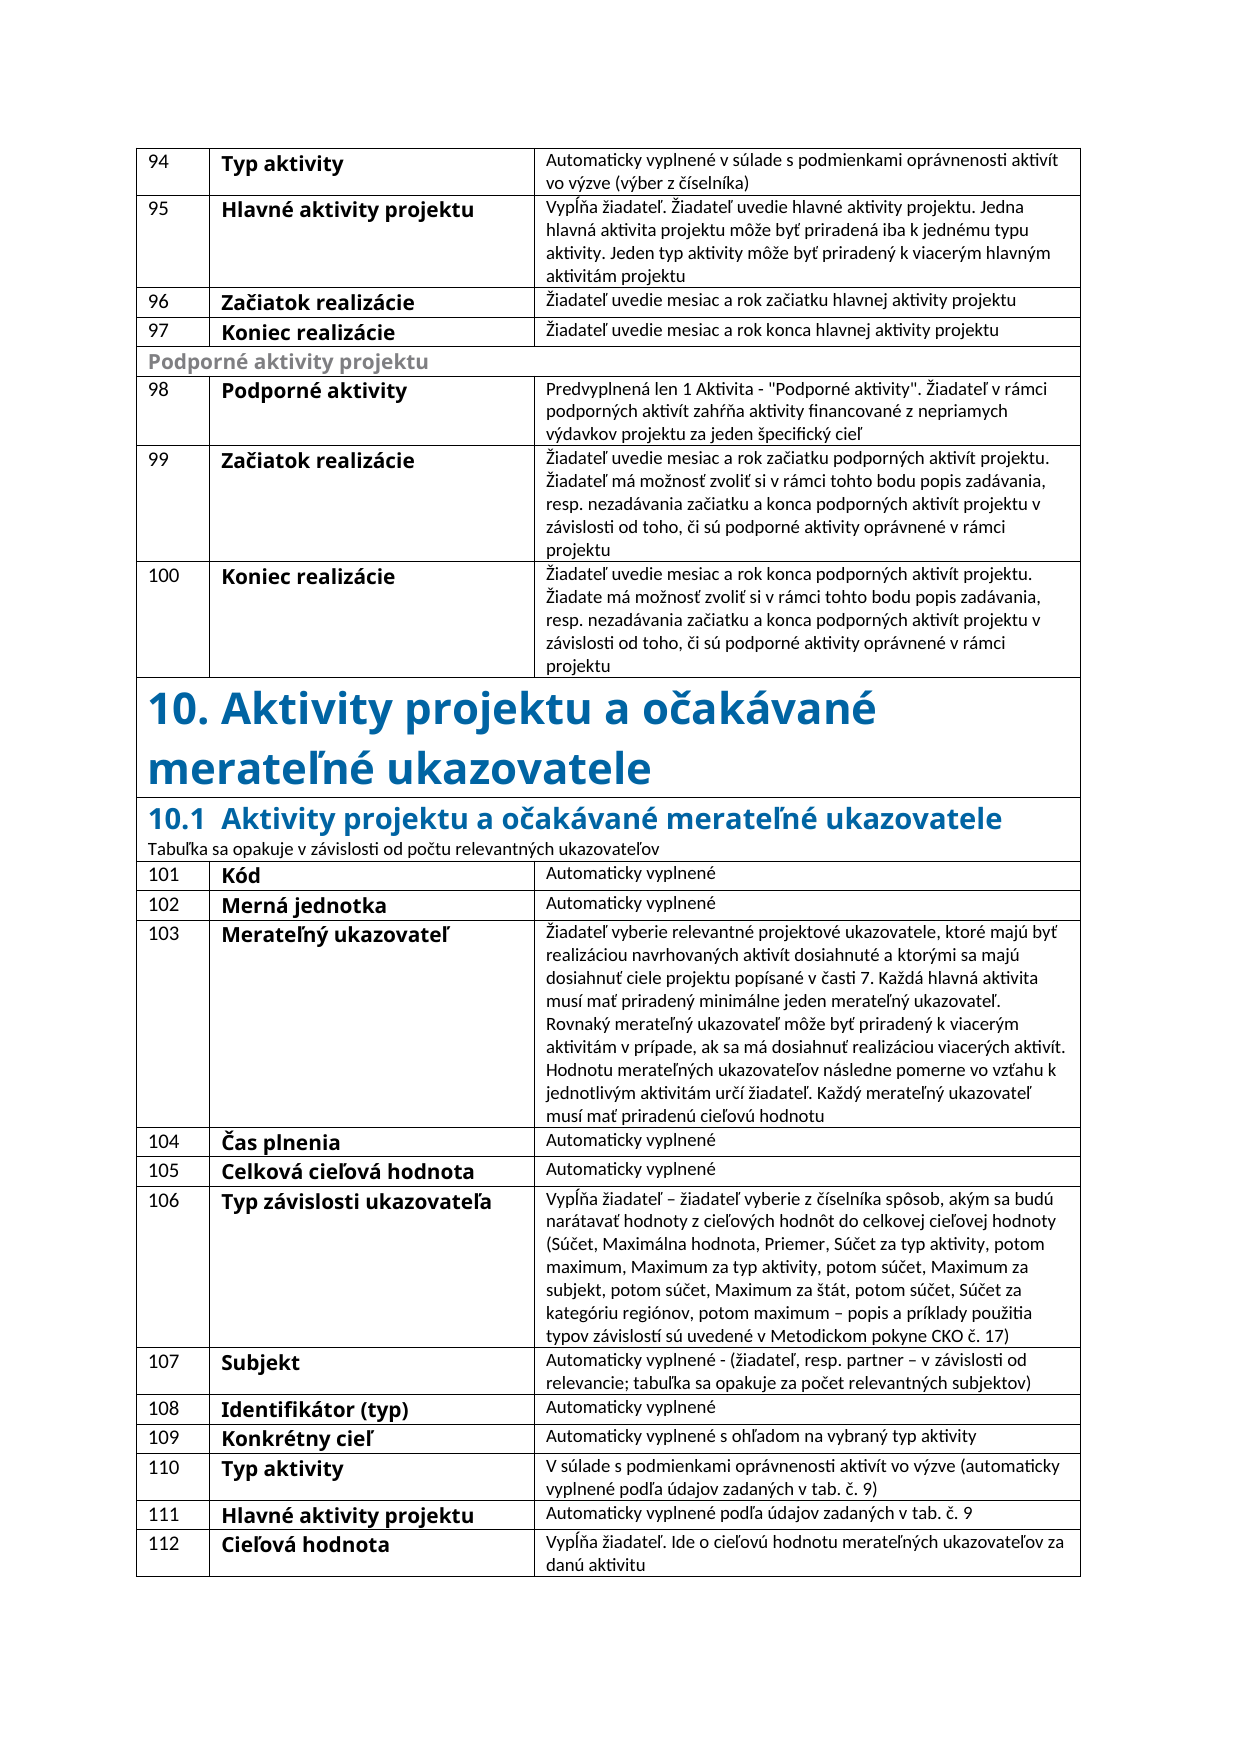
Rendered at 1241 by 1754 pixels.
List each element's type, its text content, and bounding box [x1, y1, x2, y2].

table_cell 112 [137, 1530, 209, 1576]
table_cell Typ aktivity [210, 1454, 534, 1500]
table_cell 103 [137, 921, 209, 1127]
table_cell Koniec realizácie [210, 318, 534, 346]
table_cell Žiadateľ uvedie mesiac a rok konca podporných aktivít projektu. Žiadate má možnosť zvoliť si v rámci tohto bodu popis zadávania, resp. nezadávania začiatku a konca podporných aktivít projektu v závislosti od toho, či sú podporné aktivity oprávnené v rámci projektu [535, 562, 1080, 677]
table_cell Hlavné aktivity projektu [210, 196, 534, 287]
table_cell Vypĺňa žiadateľ. Ide o cieľovú hodnotu merateľných ukazovateľov za danú aktivitu [535, 1530, 1080, 1576]
table_cell Žiadateľ uvedie mesiac a rok konca hlavnej aktivity projektu [535, 318, 1080, 346]
table_cell 101 [137, 862, 209, 890]
table_cell 95 [137, 196, 209, 287]
table_cell 110 [137, 1454, 209, 1500]
table_cell 10. Aktivity projektu a očakávané merateľné ukazovatele [137, 678, 1080, 797]
table_cell Subjekt [210, 1348, 534, 1394]
table_cell 97 [137, 318, 209, 346]
table_cell Žiadateľ uvedie mesiac a rok začiatku hlavnej aktivity projektu [535, 288, 1080, 317]
table_cell 108 [137, 1395, 209, 1423]
table_cell Automaticky vyplnené [535, 1128, 1080, 1156]
table_cell Celková cieľová hodnota [210, 1157, 534, 1186]
table_cell Začiatok realizácie [210, 446, 534, 561]
table_cell Automaticky vyplnené [535, 891, 1080, 919]
table_cell 106 [137, 1187, 209, 1347]
table_cell Hlavné aktivity projektu [210, 1501, 534, 1529]
table_cell Cieľová hodnota [210, 1530, 534, 1576]
table_cell Žiadateľ vyberie relevantné projektové ukazovatele, ktoré majú byť realizáciou navrhovaných aktivít dosiahnuté a ktorými sa majú dosiahnuť ciele projektu popísané v časti 7. Každá hlavná aktivita musí mať priradený minimálne jeden merateľný ukazovateľ. Rovnaký merateľný ukazovateľ môže byť priradený k viacerým aktivitám v prípade, ak sa má dosiahnuť realizáciou viacerých aktivít. Hodnotu merateľných ukazovateľov následne pomerne vo vzťahu k jednotlivým aktivitám určí žiadateľ. Každý merateľný ukazovateľ musí mať priradenú cieľovú hodnotu [535, 921, 1080, 1127]
table_cell Konkrétny cieľ [210, 1425, 534, 1453]
table_cell 99 [137, 446, 209, 561]
table_cell 102 [137, 891, 209, 919]
table_cell Predvyplnená len 1 Aktivita - "Podporné aktivity". Žiadateľ v rámci podporných aktivít zahŕňa aktivity financované z nepriamych výdavkov projektu za jeden špecifický cieľ [535, 377, 1080, 445]
table_cell Merná jednotka [210, 891, 534, 919]
table_cell Kód [210, 862, 534, 890]
table_cell Typ závislosti ukazovateľa [210, 1187, 534, 1347]
table_cell Automaticky vyplnené [535, 1157, 1080, 1186]
table_cell Vypĺňa žiadateľ – žiadateľ vyberie z číselníka spôsob, akým sa budú narátavať hodnoty z cieľových hodnôt do celkovej cieľovej hodnoty (Súčet, Maximálna hodnota, Priemer, Súčet za typ aktivity, potom maximum, Maximum za typ aktivity, potom súčet, Maximum za subjekt, potom súčet, Maximum za štát, potom súčet, Súčet za kategóriu regiónov, potom maximum – popis a príklady použitia typov závislostí sú uvedené v Metodickom pokyne CKO č. 17) [535, 1187, 1080, 1347]
table_cell Vypĺňa žiadateľ. Žiadateľ uvedie hlavné aktivity projektu. Jedna hlavná aktivita projektu môže byť priradená iba k jednému typu aktivity. Jeden typ aktivity môže byť priradený k viacerým hlavným aktivitám projektu [535, 196, 1080, 287]
table_cell Podporné aktivity [210, 377, 534, 445]
table_cell 98 [137, 377, 209, 445]
table_cell Typ aktivity [210, 149, 534, 194]
table_cell Identifikátor (typ) [210, 1395, 534, 1423]
table_cell Merateľný ukazovateľ [210, 921, 534, 1127]
table_cell Automaticky vyplnené s ohľadom na vybraný typ aktivity [535, 1425, 1080, 1453]
table_cell 111 [137, 1501, 209, 1529]
table_cell 96 [137, 288, 209, 317]
table_cell Koniec realizácie [210, 562, 534, 677]
table_cell 104 [137, 1128, 209, 1156]
table_cell V súlade s podmienkami oprávnenosti aktivít vo výzve (automaticky vyplnené podľa údajov zadaných v tab. č. 9) [535, 1454, 1080, 1500]
table_cell Čas plnenia [210, 1128, 534, 1156]
table_cell Automaticky vyplnené [535, 862, 1080, 890]
table_cell 100 [137, 562, 209, 677]
table_cell Automaticky vyplnené v súlade s podmienkami oprávnenosti aktivít vo výzve (výber z číselníka) [535, 149, 1080, 194]
table_cell Automaticky vyplnené - (žiadateľ, resp. partner – v závislosti od relevancie; tabuľka sa opakuje za počet relevantných subjektov) [535, 1348, 1080, 1394]
table_cell Automaticky vyplnené podľa údajov zadaných v tab. č. 9 [535, 1501, 1080, 1529]
table_cell 105 [137, 1157, 209, 1186]
table_cell Automaticky vyplnené [535, 1395, 1080, 1423]
table_cell 10.1 Aktivity projektu a očakávané merateľné ukazovatele Tabuľka sa opakuje v závislosti od počtu relevantných ukazovateľov [137, 798, 1080, 861]
table_cell 107 [137, 1348, 209, 1394]
table_cell 109 [137, 1425, 209, 1453]
table_cell Podporné aktivity projektu [137, 347, 1080, 376]
table_cell Začiatok realizácie [210, 288, 534, 317]
table_cell 94 [137, 149, 209, 194]
